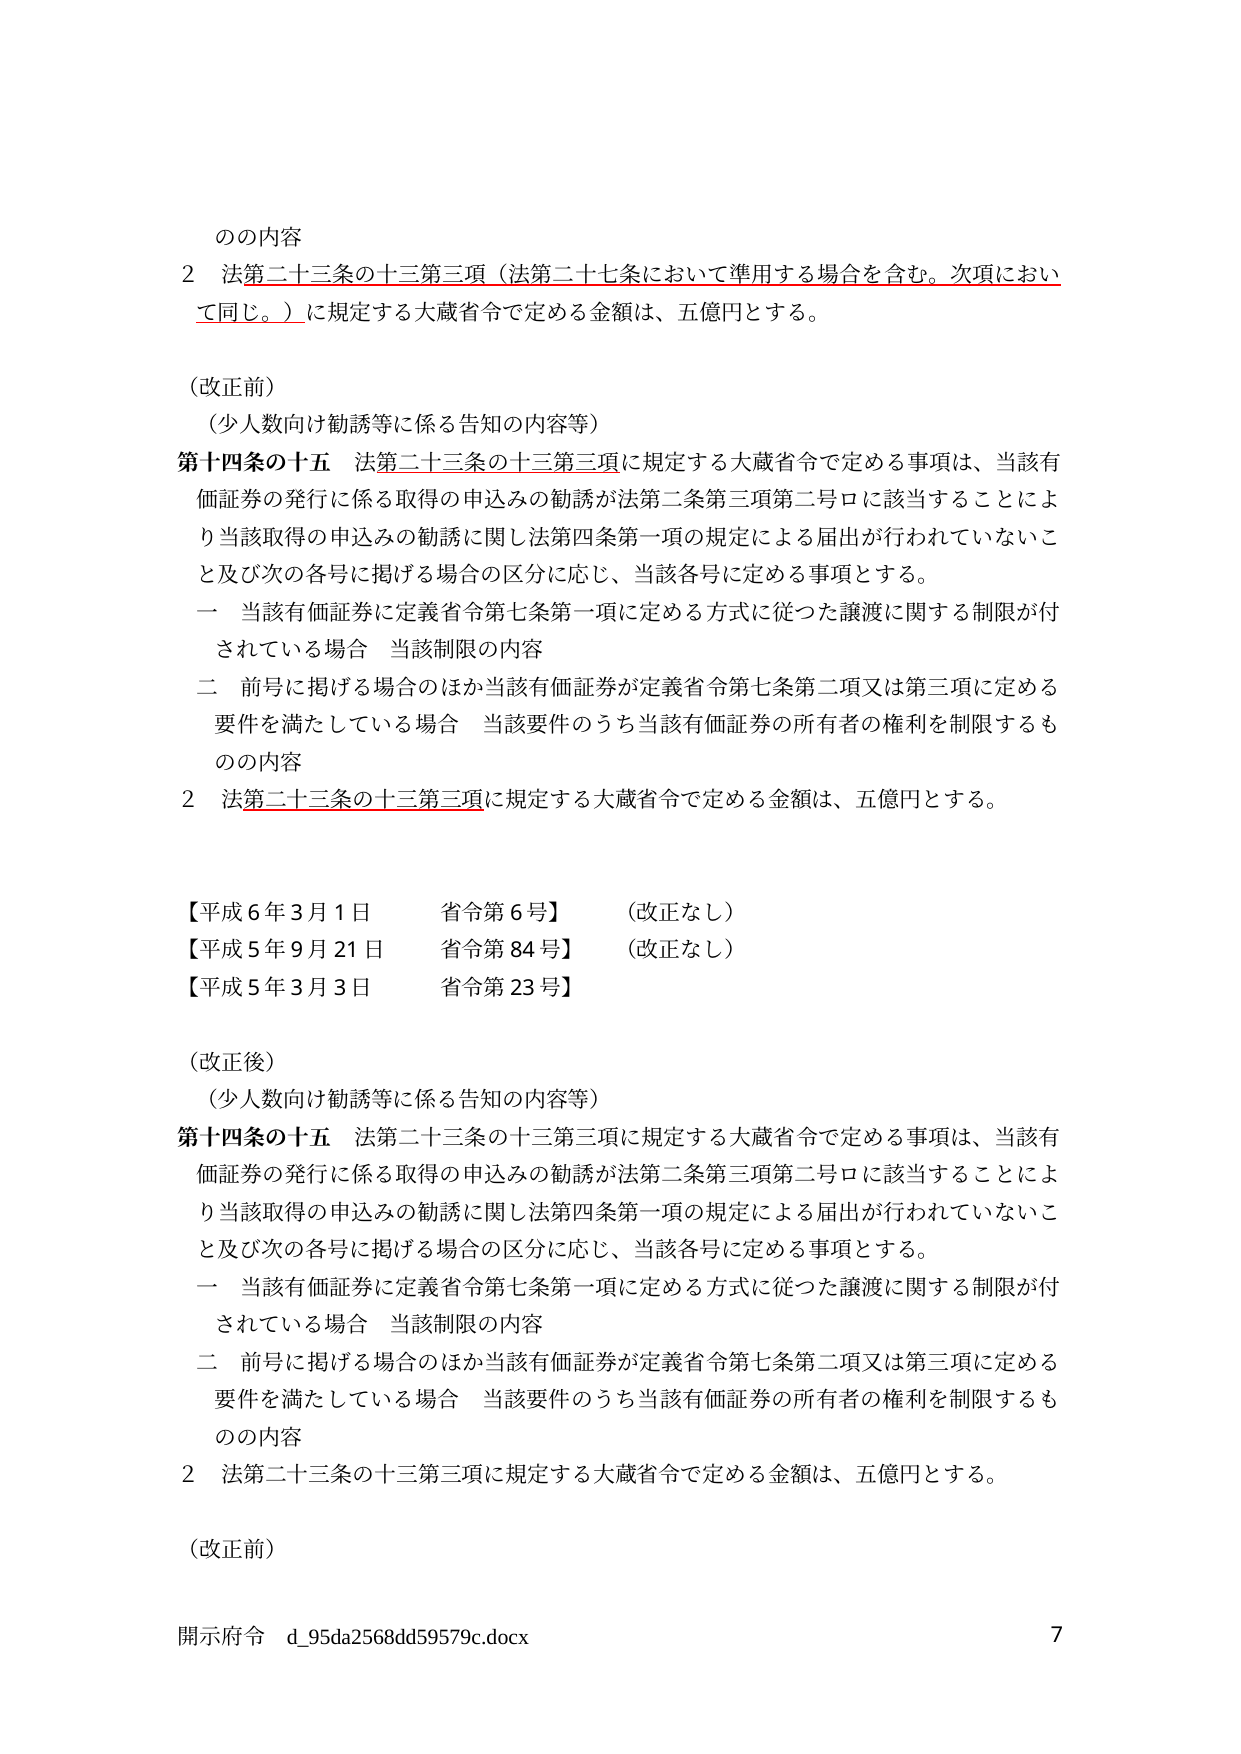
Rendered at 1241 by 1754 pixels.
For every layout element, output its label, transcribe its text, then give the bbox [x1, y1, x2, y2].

text 一 当該有価証券に定義省令第七条第一項に定める方式に従つた譲渡に関する制限が付されている場合 当該制限の内容 [196, 592, 1063, 667]
text ２ 法第二十三条の十三第三項に規定する大蔵省令で定める金額は、五億円とする。 [177, 779, 1063, 817]
text 二 前号に掲げる場合のほか当該有価証券が定義省令第七条第二項又は第三項に定める要件を満たしている場合 当該要件のうち当該有価証券の所有者の権利を制限するものの内容 [196, 1342, 1063, 1454]
text （少人数向け勧誘等に係る告知の内容等） [196, 1079, 1063, 1117]
text 第十四条の十五 法第二十三条の十三第三項に規定する大蔵省令で定める事項は、当該有価証券の発行に係る取得の申込みの勧誘が法第二条第三項第二号ロに該当することにより当該取得の申込みの勧誘に関し法第四条第一項の規定による届出が行われていないこと及び次の各号に掲げる場合の区分に応じ、当該各号に定める事項とする。 [177, 442, 1063, 592]
text （改正後） [177, 1042, 1063, 1079]
text 一 当該有価証券に定義省令第七条第一項に定める方式に従つた譲渡に関する制限が付されている場合 当該制限の内容 [196, 1267, 1063, 1342]
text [196, 217, 1063, 254]
text 【平成5年9月21日 省令第84号】 （改正なし） [177, 929, 1063, 967]
text 【平成6年3月1日 省令第6号】 （改正なし） [177, 892, 1063, 929]
text （改正前） [177, 1529, 1063, 1567]
text 【平成5年3月3日 省令第23号】 [177, 967, 1063, 1004]
text ２ 法第二十三条の十三第三項に規定する大蔵省令で定める金額は、五億円とする。 [177, 1454, 1063, 1492]
text （改正前） [177, 367, 1063, 404]
text （少人数向け勧誘等に係る告知の内容等） [196, 404, 1063, 442]
text 二 前号に掲げる場合のほか当該有価証券が定義省令第七条第二項又は第三項に定める要件を満たしている場合 当該要件のうち当該有価証券の所有者の権利を制限するものの内容 [196, 667, 1063, 779]
text ２ 法第二十三条の十三第三項（法第二十七条において準用する場合を含む。次項において同じ。）に規定する大蔵省令で定める金額は、五億円とする。 [177, 254, 1063, 329]
text 第十四条の十五 法第二十三条の十三第三項に規定する大蔵省令で定める事項は、当該有価証券の発行に係る取得の申込みの勧誘が法第二条第三項第二号ロに該当することにより当該取得の申込みの勧誘に関し法第四条第一項の規定による届出が行われていないこと及び次の各号に掲げる場合の区分に応じ、当該各号に定める事項とする。 [177, 1117, 1063, 1267]
